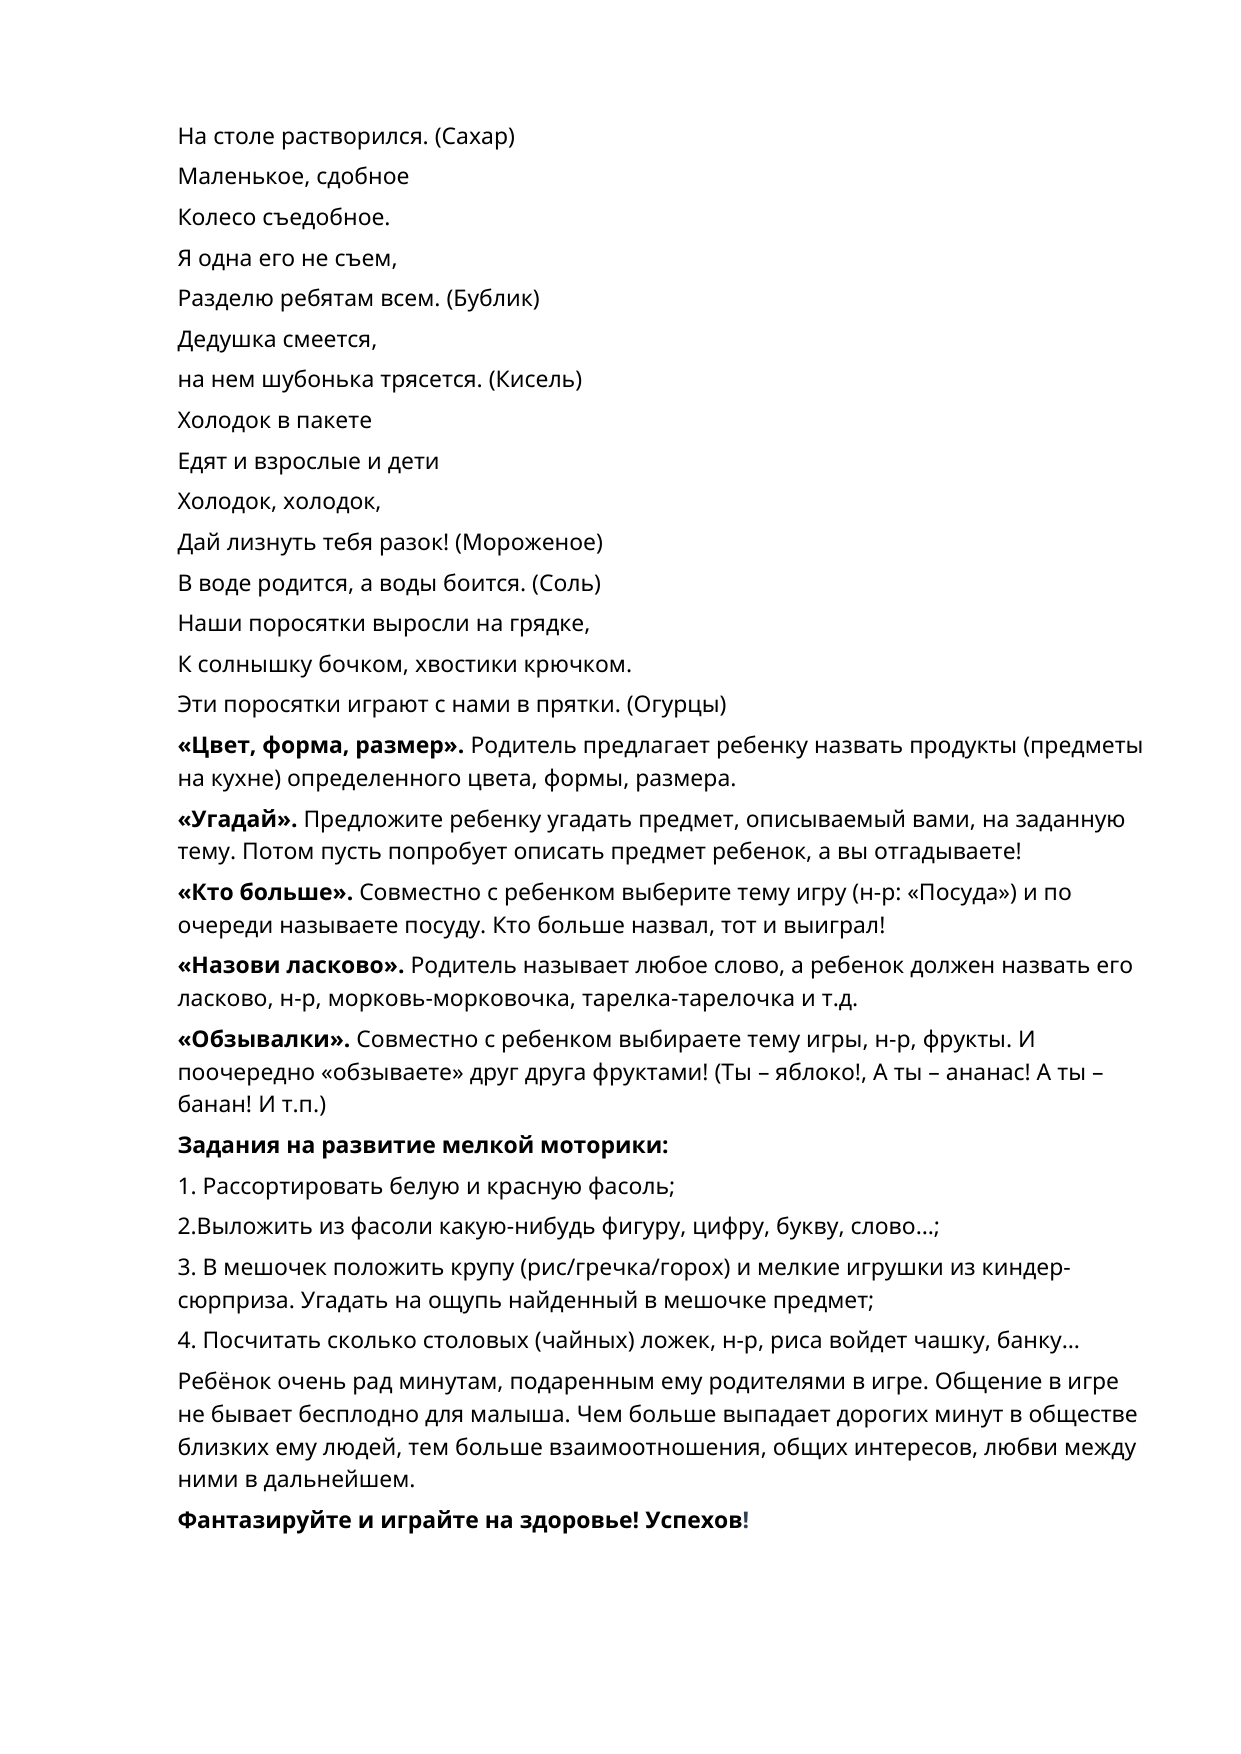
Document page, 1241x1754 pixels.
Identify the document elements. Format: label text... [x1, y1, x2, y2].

text К солнышку бочком, хвостики крючком. [177, 646, 1152, 679]
text Едят и взрослые и дети [177, 443, 1152, 476]
text В воде родится, а воды боится. (Соль) [177, 565, 1152, 598]
text Маленькое, сдобное [177, 159, 1152, 192]
text «Кто больше». Совместно с ребенком выберите тему игру (н-р: «Посуда») и по очереди называете посуду. Кто больше назвал, тот и выиграл! [177, 874, 1152, 940]
text Задания на развитие мелкой моторики: [177, 1127, 1152, 1160]
text Колесо съедобное. [177, 199, 1152, 232]
text 2.Выложить из фасоли какую-нибудь фигуру, цифру, букву, слово…; [177, 1209, 1152, 1242]
text Эти поросятки играют с нами в прятки. (Огурцы) [177, 687, 1152, 720]
text «Цвет, форма, размер». Родитель предлагает ребенку назвать продукты (предметы на кухне) определенного цвета, формы, размера. [177, 727, 1152, 793]
text Разделю ребятам всем. (Бублик) [177, 281, 1152, 313]
text Дедушка смеется, [177, 321, 1152, 354]
text Дай лизнуть тебя разок! (Мороженое) [177, 524, 1152, 557]
text Ребёнок очень рад минутам, подаренным ему родителями в игре. Общение в игре не бывает бесплодно для малыша. Чем больше выпадает дорогих минут в обществе близких ему людей, тем больше взаимоотношения, общих интересов, любви между ними в дальнейшем. [177, 1363, 1152, 1495]
text Наши поросятки выросли на грядке, [177, 606, 1152, 638]
text Я одна его не съем, [177, 240, 1152, 273]
text 3. В мешочек положить крупу (рис/гречка/горох) и мелкие игрушки из киндер-сюрприза. Угадать на ощупь найденный в мешочке предмет; [177, 1249, 1152, 1315]
text Фантазируйте и играйте на здоровье! Успехов! [177, 1502, 1152, 1535]
text 4. Посчитать сколько столовых (чайных) ложек, н-р, риса войдет чашку, банку… [177, 1323, 1152, 1356]
text на нем шубонька трясется. (Кисель) [177, 362, 1152, 395]
text На столе растворился. (Сахар) [177, 118, 1152, 151]
text Холодок, холодок, [177, 484, 1152, 517]
text «Назови ласково». Родитель называет любое слово, а ребенок должен назвать его ласково, н-р, морковь-морковочка, тарелка-тарелочка и т.д. [177, 948, 1152, 1013]
text «Обзывалки». Совместно с ребенком выбираете тему игры, н-р, фрукты. И поочередно «обзываете» друг друга фруктами! (Ты – яблоко!, А ты – ананас! А ты – банан! И т.п.) [177, 1021, 1152, 1120]
text «Угадай». Предложите ребенку угадать предмет, описываемый вами, на заданную тему. Потом пусть попробует описать предмет ребенок, а вы отгадываете! [177, 801, 1152, 867]
text 1. Рассортировать белую и красную фасоль; [177, 1168, 1152, 1201]
text Холодок в пакете [177, 402, 1152, 435]
